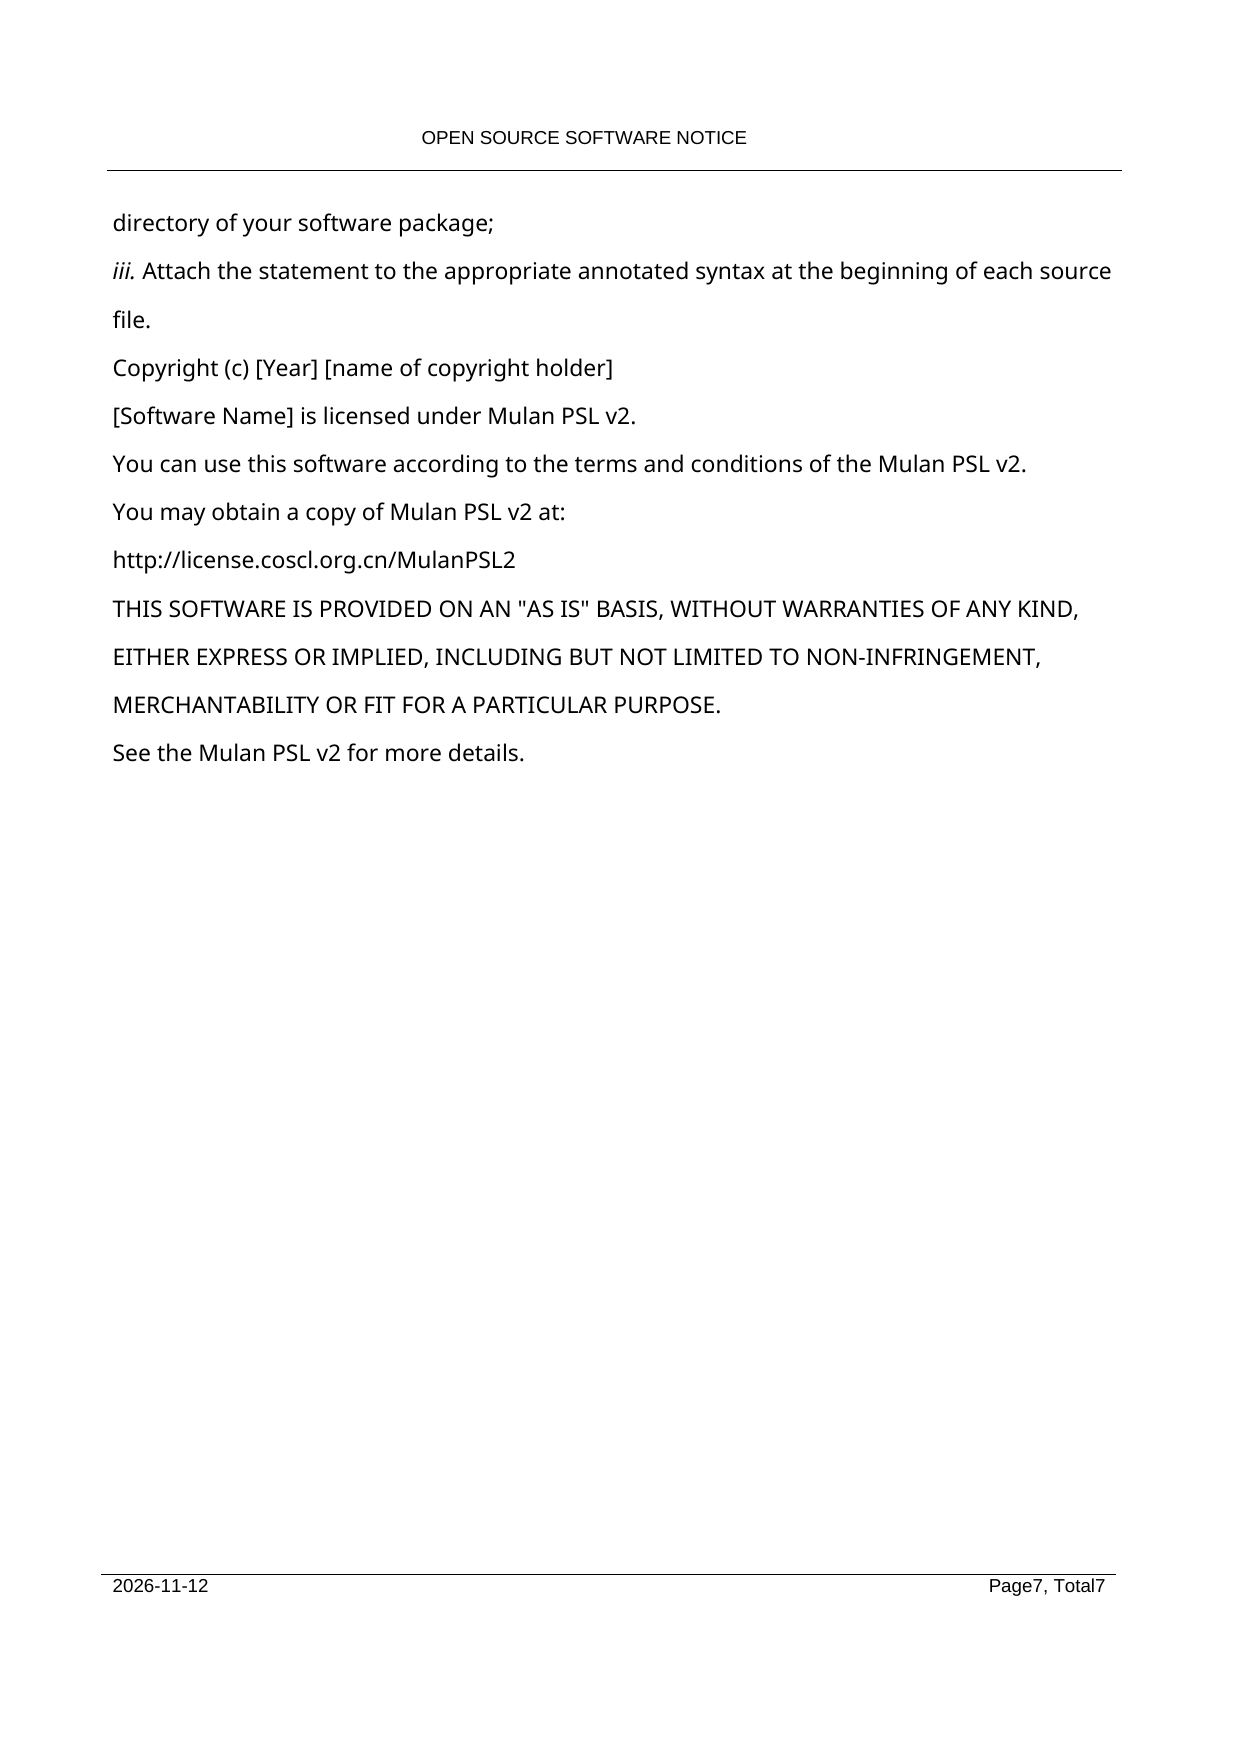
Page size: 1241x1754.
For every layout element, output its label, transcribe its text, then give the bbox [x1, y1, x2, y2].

text http://license.coscl.org.cn/MulanPSL2 [112, 544, 1128, 576]
text iii. Attach the statement to the appropriate annotated syntax at the beginning of each source file. [112, 254, 1128, 336]
text [Software Name] is licensed under Mulan PSL v2. [112, 399, 1128, 432]
text EITHER EXPRESS OR IMPLIED, INCLUDING BUT NOT LIMITED TO NON-INFRINGEMENT, [112, 640, 1128, 673]
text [112, 206, 1128, 239]
text You may obtain a copy of Mulan PSL v2 at: [112, 496, 1128, 528]
text You can use this software according to the terms and conditions of the Mulan PSL v2. [112, 448, 1128, 480]
text Copyright (c) [Year] [name of copyright holder] [112, 351, 1128, 384]
text MERCHANTABILITY OR FIT FOR A PARTICULAR PURPOSE. [112, 688, 1128, 721]
text THIS SOFTWARE IS PROVIDED ON AN "AS IS" BASIS, WITHOUT WARRANTIES OF ANY KIND, [112, 592, 1128, 624]
text See the Mulan PSL v2 for more details. [112, 736, 1128, 769]
